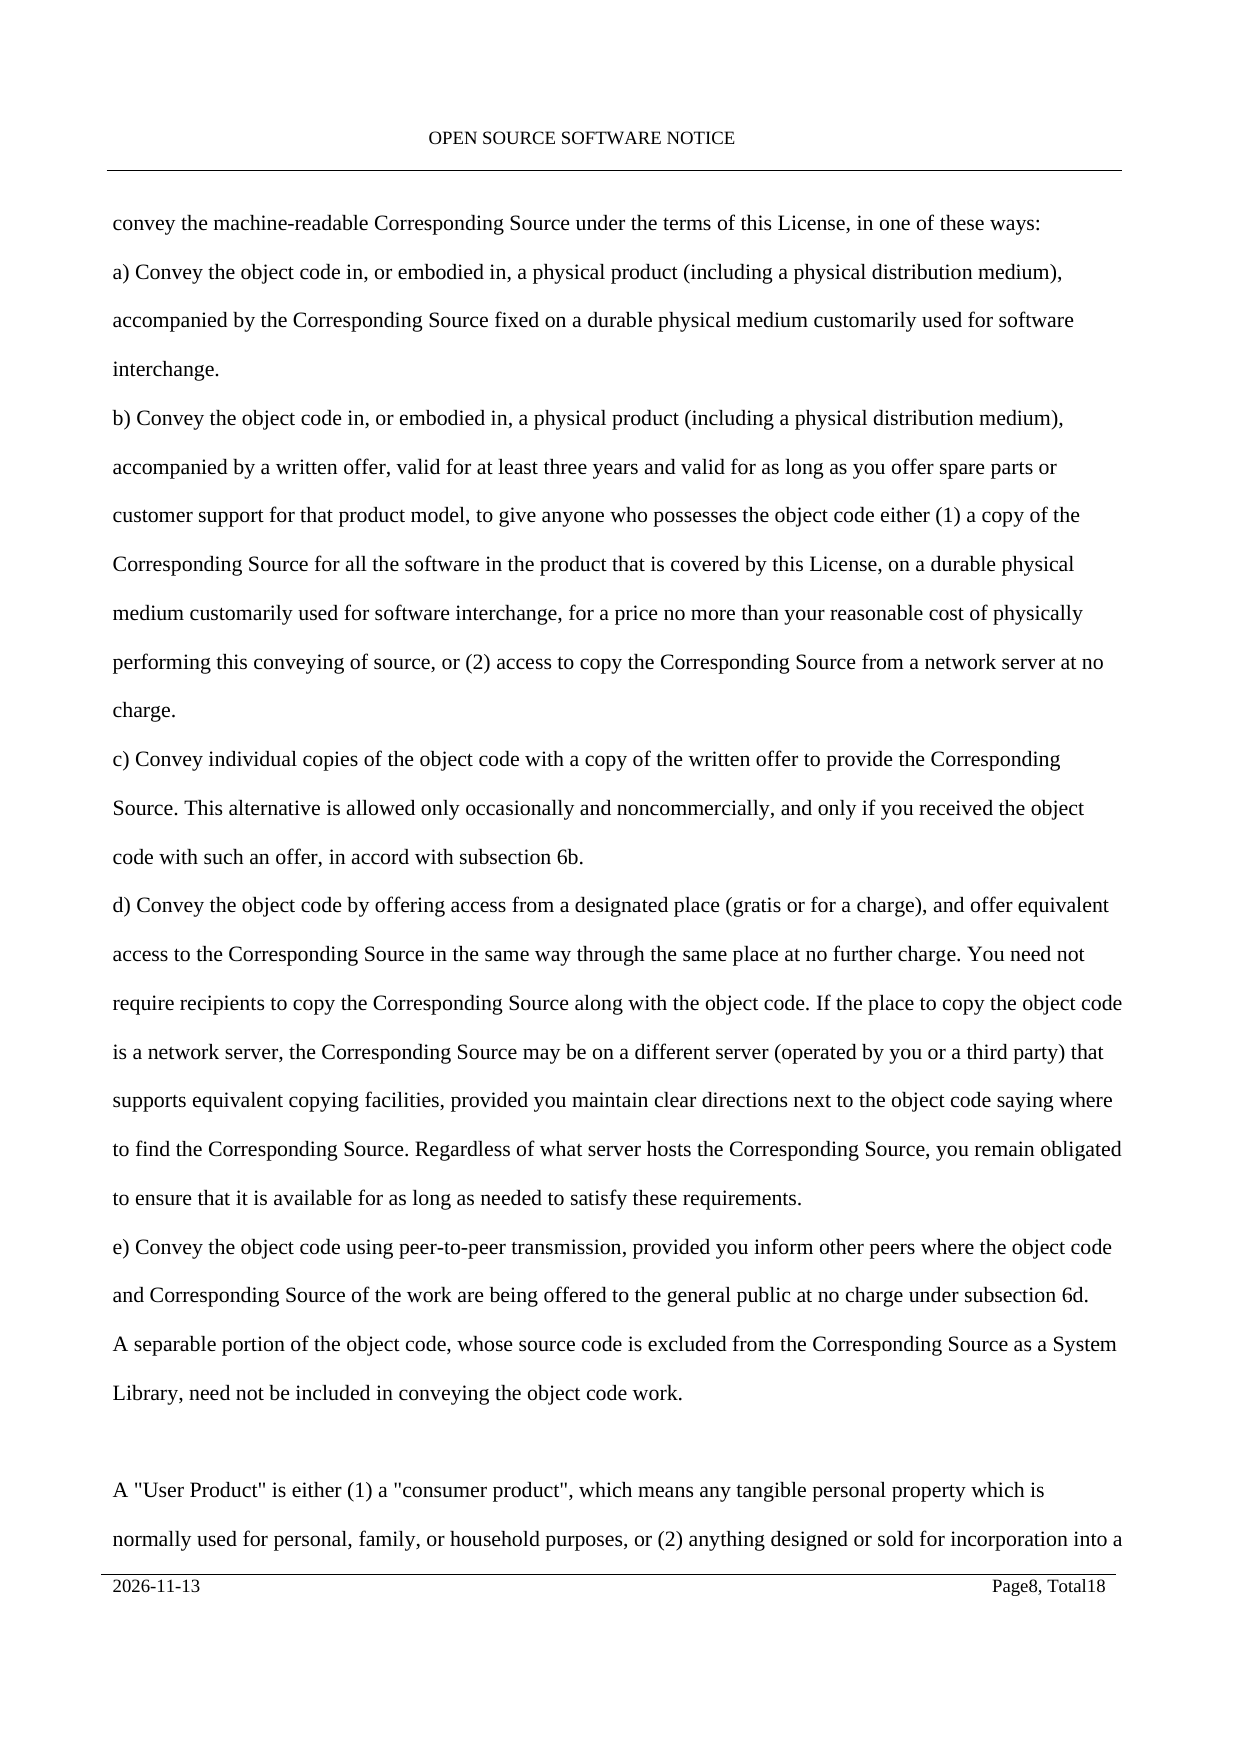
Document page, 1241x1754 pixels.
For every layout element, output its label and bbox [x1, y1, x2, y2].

text [112, 206, 1128, 1555]
